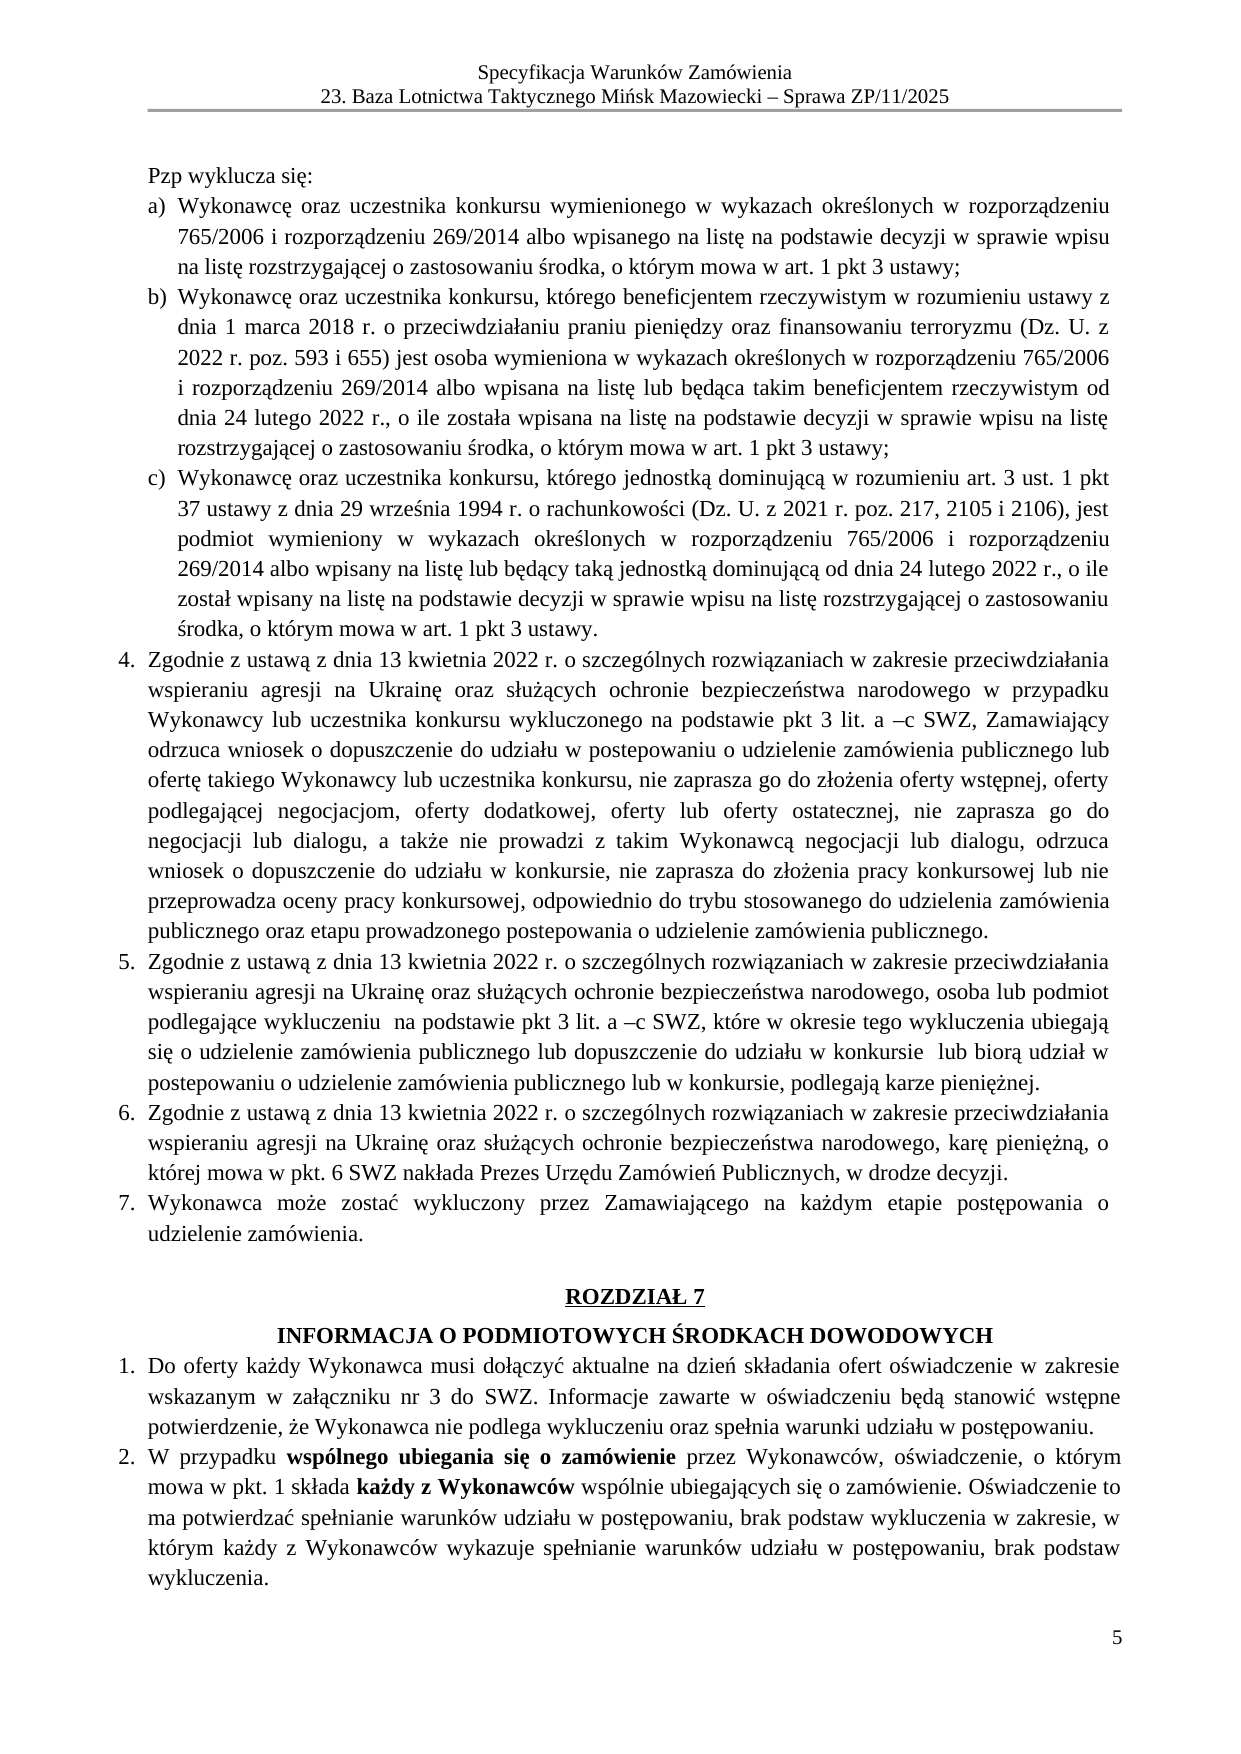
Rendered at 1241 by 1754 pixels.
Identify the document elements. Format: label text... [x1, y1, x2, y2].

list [118, 162, 1111, 189]
list Wykonawcę oraz uczestnika konkursu, którego beneficjentem rzeczywistym w rozumieniu ustawy z dnia 1 marca 2018 r. o przeciwdziałaniu praniu pieniędzy oraz finansowaniu terroryzmu (Dz. U. z 2022 r. poz. 593 i 655) jest osoba wymieniona w wykazach określonych w rozporządzeniu 765/2006 i rozporządzeniu 269/2014 albo wpisana na listę lub będąca takim beneficjentem rzeczywistym od dnia 24 lutego 2022 r., o ile została wpisana na listę na podstawie decyzji w sprawie wpisu na listę rozstrzygającej o zastosowaniu środka, o którym mowa w art. 1 pkt 3 ustawy; [148, 283, 1111, 461]
list Wykonawcę oraz uczestnika konkursu, którego jednostką dominującą w rozumieniu art. 3 ust. 1 pkt 37 ustawy z dnia 29 września 1994 r. o rachunkowości (Dz. U. z 2021 r. poz. 217, 2105 i 2106), jest podmiot wymieniony w wykazach określonych w rozporządzeniu 765/2006 i rozporządzeniu 269/2014 albo wpisany na listę lub będący taką jednostką dominującą od dnia 24 lutego 2022 r., o ile został wpisany na listę na podstawie decyzji w sprawie wpisu na listę rozstrzygającej o zastosowaniu środka, o którym mowa w art. 1 pkt 3 ustawy. [148, 464, 1111, 642]
list Zgodnie z ustawą z dnia 13 kwietnia 2022 r. o szczególnych rozwiązaniach w zakresie przeciwdziałania wspieraniu agresji na Ukrainę oraz służących ochronie bezpieczeństwa narodowego, karę pieniężną, o której mowa w pkt. 6 SWZ nakłada Prezes Urzędu Zamówień Publicznych, w drodze decyzji. [118, 1099, 1111, 1186]
list Zgodnie z ustawą z dnia 13 kwietnia 2022 r. o szczególnych rozwiązaniach w zakresie przeciwdziałania wspieraniu agresji na Ukrainę oraz służących ochronie bezpieczeństwa narodowego w przypadku Wykonawcy lub uczestnika konkursu wykluczonego na podstawie pkt 3 lit. a –c SWZ, Zamawiający odrzuca wniosek o dopuszczenie do udziału w postepowaniu o udzielenie zamówienia publicznego lub ofertę takiego Wykonawcy lub uczestnika konkursu, nie zaprasza go do złożenia oferty wstępnej, oferty podlegającej negocjacjom, oferty dodatkowej, oferty lub oferty ostatecznej, nie zaprasza go do negocjacji lub dialogu, a także nie prowadzi z takim Wykonawcą negocjacji lub dialogu, odrzuca wniosek o dopuszczenie do udziału w konkursie, nie zaprasza do złożenia pracy konkursowej lub nie przeprowadza oceny pracy konkursowej, odpowiednio do trybu stosowanego do udzielenia zamówienia publicznego oraz etapu prowadzonego postepowania o udzielenie zamówienia publicznego. [118, 646, 1111, 944]
list Zgodnie z ustawą z dnia 13 kwietnia 2022 r. o szczególnych rozwiązaniach w zakresie przeciwdziałania wspieraniu agresji na Ukrainę oraz służących ochronie bezpieczeństwa narodowego, osoba lub podmiot podlegające wykluczeniu na podstawie pkt 3 lit. a –c SWZ, które w okresie tego wykluczenia ubiegają się o udzielenie zamówienia publicznego lub dopuszczenie do udziału w konkursie lub biorą udział w postepowaniu o udzielenie zamówienia publicznego lub w konkursie, podlegają karze pieniężnej. [118, 948, 1111, 1095]
list Do oferty każdy Wykonawca musi dołączyć aktualne na dzień składania ofert oświadczenie w zakresie wskazanym w załączniku nr 3 do SWZ. Informacje zawarte w oświadczeniu będą stanowić wstępne potwierdzenie, że Wykonawca nie podlega wykluczeniu oraz spełnia warunki udziału w postępowaniu. [118, 1353, 1122, 1439]
list W przypadku wspólnego ubiegania się o zamówienie przez Wykonawców, oświadczenie, o którym mowa w pkt. 1 składa każdy z Wykonawców wspólnie ubiegających się o zamówienie. Oświadczenie to ma potwierdzać spełnianie warunków udziału w postępowaniu, brak podstaw wykluczenia w zakresie, w którym każdy z Wykonawców wykazuje spełnianie warunków udziału w postępowaniu, brak podstaw wykluczenia. [118, 1443, 1122, 1590]
list Wykonawcę oraz uczestnika konkursu wymienionego w wykazach określonych w rozporządzeniu 765/2006 i rozporządzeniu 269/2014 albo wpisanego na listę na podstawie decyzji w sprawie wpisu na listę rozstrzygającej o zastosowaniu środka, o którym mowa w art. 1 pkt 3 ustawy; [148, 193, 1111, 279]
text INFORMACJA O PODMIOTOWYCH ŚRODKACH DOWODOWYCH [148, 1322, 1122, 1349]
list Wykonawca może zostać wykluczony przez Zamawiającego na każdym etapie postępowania o udzielenie zamówienia. [118, 1189, 1111, 1246]
text ROZDZIAŁ 7 [148, 1283, 1122, 1309]
